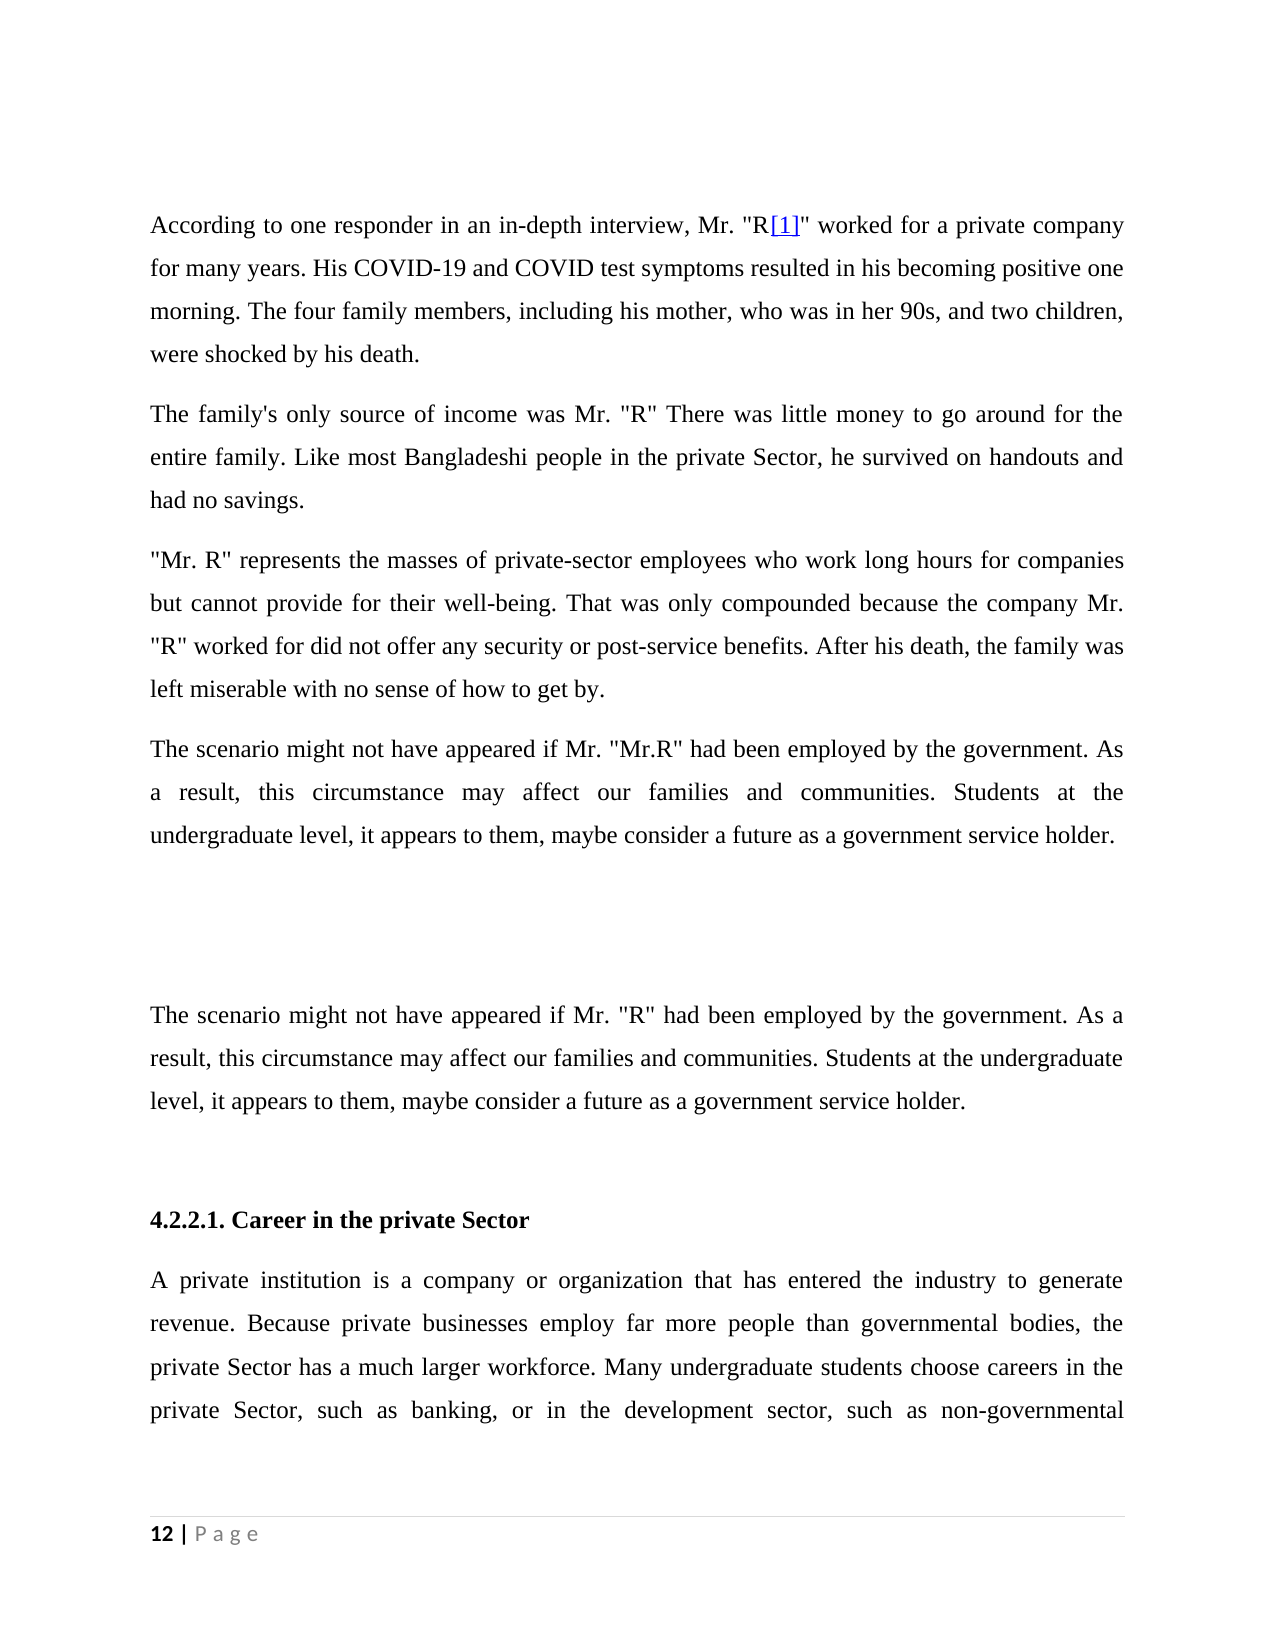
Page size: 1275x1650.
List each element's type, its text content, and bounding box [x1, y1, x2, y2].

text The scenario might not have appeared if Mr. "Mr.R" had been employed by the government. As a result, this circumstance may affect our families and communities. Students at the undergraduate level, it appears to them, maybe consider a future as a government service holder. [150, 734, 1125, 849]
text 4.2.2.1. Career in the private Sector [150, 1206, 1125, 1234]
text "Mr. R" represents the masses of private-sector employees who work long hours for companies but cannot provide for their well-being. That was only compounded because the company Mr. "R" worked for did not offer any security or post-service benefits. After his death, the family was left miserable with no sense of how to get by. [150, 545, 1125, 703]
text According to one responder in an in-depth interview, Mr. "R[1]" worked for a private company for many years. His COVID-19 and COVID test symptoms resulted in his becoming positive one morning. The four family members, including his mother, who was in her 90s, and two children, were shocked by his death. [150, 210, 1125, 368]
text The family's only source of income was Mr. "R" There was little money to go around for the entire family. Like most Bangladeshi people in the private Sector, he survived on handouts and had no savings. [150, 399, 1125, 514]
text The scenario might not have appeared if Mr. "R" had been employed by the government. As a result, this circumstance may affect our families and communities. Students at the undergraduate level, it appears to them, maybe consider a future as a government service holder. [150, 1000, 1125, 1115]
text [150, 1265, 1125, 1423]
